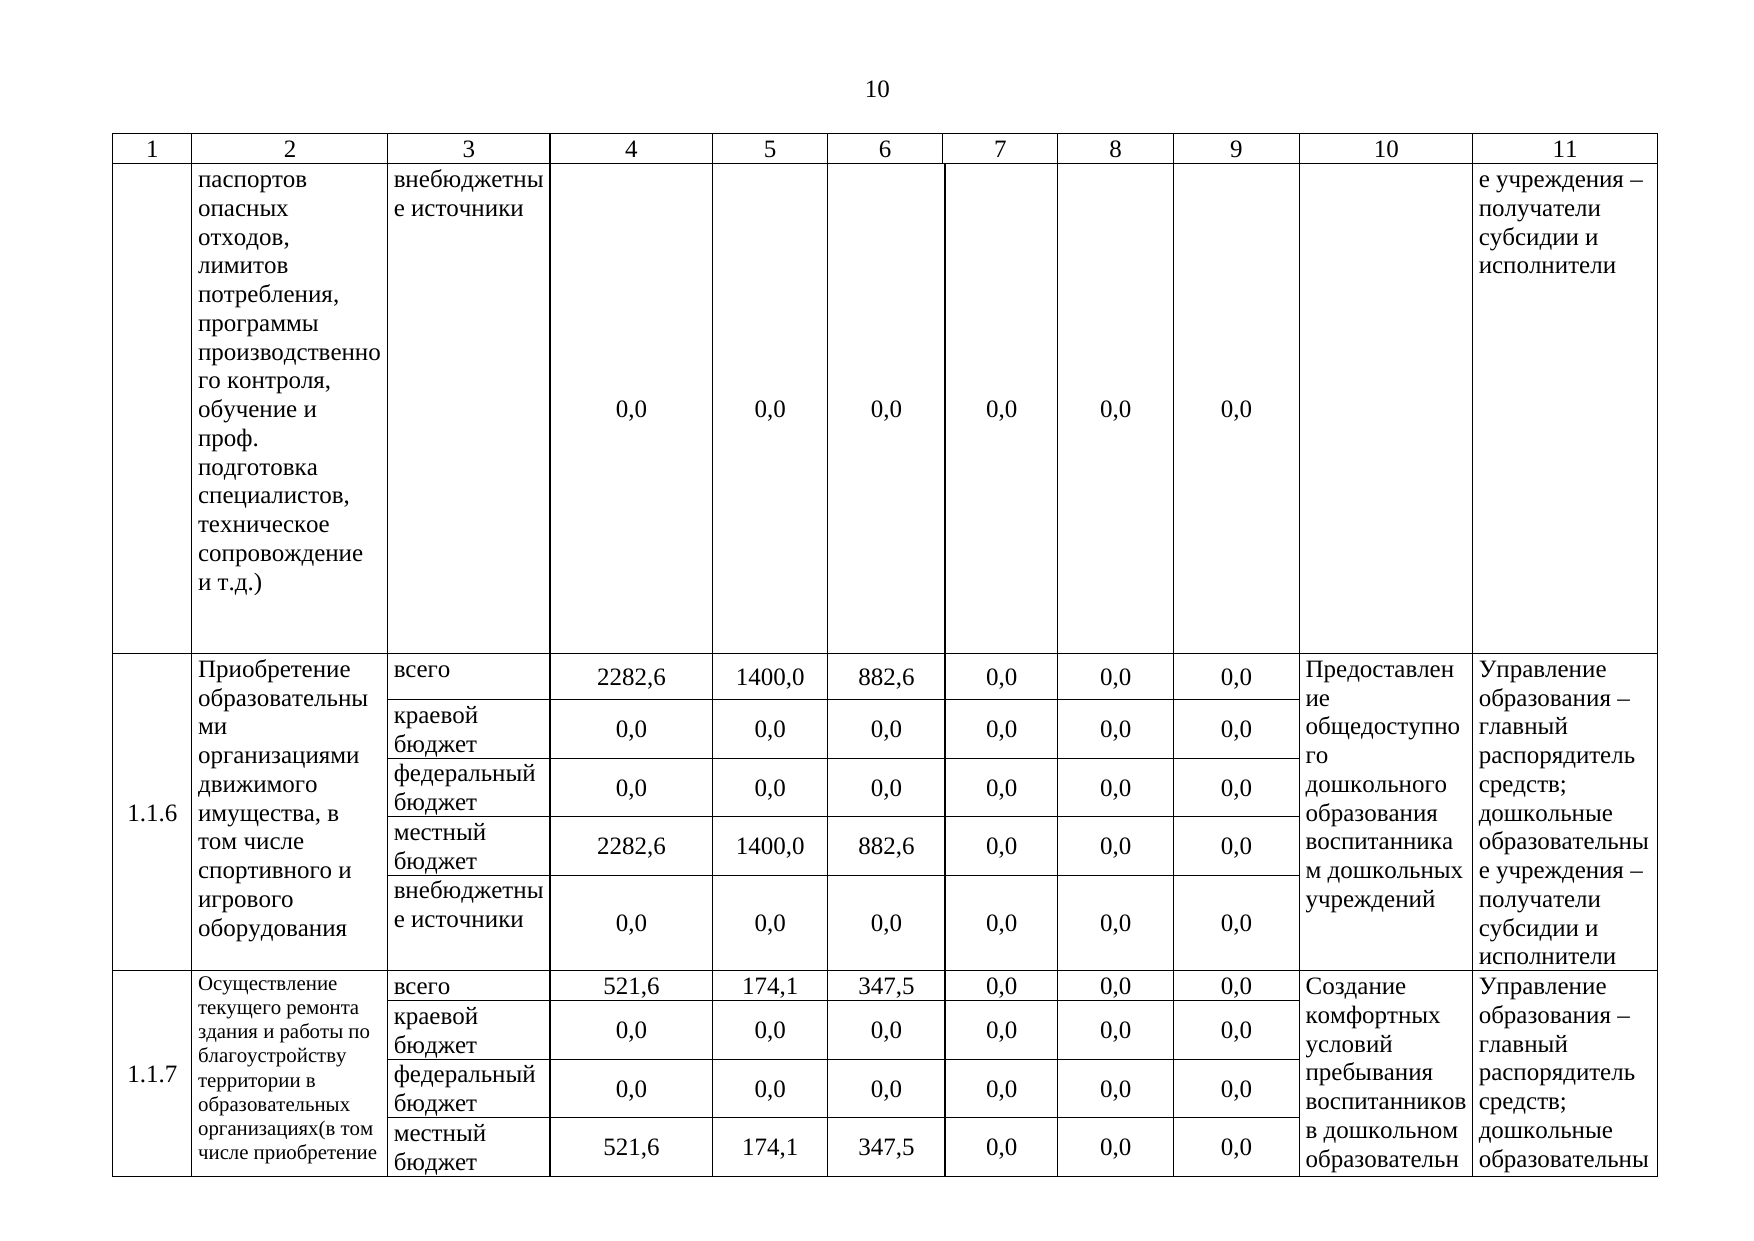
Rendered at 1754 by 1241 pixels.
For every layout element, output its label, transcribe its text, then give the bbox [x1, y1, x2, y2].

table_header 1 [113, 134, 191, 163]
table_header 5 [713, 134, 827, 163]
table_cell местный бюджет [388, 1118, 549, 1176]
table_cell 0,0 [1058, 876, 1173, 970]
table_header 4 [551, 134, 712, 163]
table_cell 174,1 [713, 1118, 827, 1176]
table_cell 0,0 [828, 759, 944, 816]
table_cell 0,0 [1058, 654, 1173, 699]
table_header 11 [1473, 134, 1657, 163]
table_cell 0,0 [946, 759, 1057, 816]
table_cell 0,0 [1174, 1118, 1299, 1176]
table_cell 2282,6 [551, 654, 712, 699]
table_cell местный бюджет [388, 817, 549, 874]
table_cell 0,0 [1174, 971, 1299, 1000]
table_cell 0,0 [713, 1001, 827, 1058]
table_cell 0,0 [1058, 759, 1173, 816]
table_cell 0,0 [1058, 164, 1173, 653]
table_cell 0,0 [1058, 1001, 1173, 1058]
table_cell 521,6 [551, 971, 712, 1000]
table_cell 0,0 [1174, 654, 1299, 699]
table_cell 0,0 [1058, 971, 1173, 1000]
table_cell Предоставление общедоступного дошкольного образования воспитанникам дошкольных учреждений [1300, 654, 1472, 970]
table_cell 0,0 [1174, 817, 1299, 874]
table_cell 0,0 [551, 700, 712, 757]
table_header 9 [1174, 134, 1299, 163]
table_cell 0,0 [1058, 700, 1173, 757]
table_cell 0,0 [1058, 1060, 1173, 1117]
table_cell 0,0 [1174, 1060, 1299, 1117]
table_cell 0,0 [946, 654, 1057, 699]
table_cell 0,0 [713, 1060, 827, 1117]
table_cell 0,0 [1174, 759, 1299, 816]
table_cell 882,6 [828, 654, 944, 699]
table_header 2 [192, 134, 387, 163]
table_header 6 [828, 134, 942, 163]
table_cell всего [388, 971, 549, 1000]
table_cell 0,0 [551, 759, 712, 816]
table_cell 0,0 [1058, 1118, 1173, 1176]
table_cell краевой бюджет [388, 700, 549, 757]
table_cell 1.1.7 [113, 971, 191, 1176]
table_cell 0,0 [946, 817, 1057, 874]
table_cell 0,0 [946, 1060, 1057, 1117]
table_cell Приобретение образовательными организациями движимого имущества, в том числе спортивного и игрового оборудования [192, 654, 387, 970]
table_cell 0,0 [828, 700, 944, 757]
table_cell 0,0 [1174, 700, 1299, 757]
table_cell 0,0 [551, 876, 712, 970]
table_cell внебюджетные источники [388, 876, 549, 970]
table_cell 1.1.6 [113, 654, 191, 970]
table_cell Управление образования – главный распорядитель средств; дошкольные образовательные учреждения – получатели субсидии и исполнители [1473, 654, 1657, 970]
table_cell 347,5 [828, 971, 944, 1000]
table_header 3 [388, 134, 549, 163]
table_cell 882,6 [828, 817, 944, 874]
table_cell всего [388, 654, 549, 699]
table_cell 0,0 [713, 700, 827, 757]
table_cell 1400,0 [713, 654, 827, 699]
table_cell Осуществление текущего ремонта здания и работы по благоустройству территории в образовательных организациях(в том числе приобретение строительнвых материалов, сантехники и прочих расходных материалов) [192, 971, 387, 1176]
table_cell 0,0 [828, 1060, 944, 1117]
table_cell 0,0 [946, 164, 1057, 653]
table_cell 0,0 [1174, 876, 1299, 970]
table_cell 0,0 [551, 164, 712, 653]
table_cell 0,0 [946, 700, 1057, 757]
table_header 10 [1300, 134, 1472, 163]
table_cell Управление образования – главный распорядитель средств; дошкольные образовательные учреждения – получатели субсидии и исполнители [1473, 971, 1657, 1176]
table_cell 0,0 [1058, 817, 1173, 874]
table_cell федеральный бюджет [388, 1060, 549, 1117]
table_cell 0,0 [946, 1001, 1057, 1058]
table_header 8 [1058, 134, 1173, 163]
table_cell федеральный бюджет [388, 759, 549, 816]
table_cell 0,0 [713, 164, 827, 653]
table_cell 0,0 [828, 876, 944, 970]
table_cell 0,0 [946, 1118, 1057, 1176]
table_cell 0,0 [946, 876, 1057, 970]
table_cell Создание комфортных условий пребывания воспитанников в дошкольном образовательном учреждении. [1300, 971, 1472, 1176]
table_cell 0,0 [713, 876, 827, 970]
table_cell 0,0 [1174, 164, 1299, 653]
table_cell 174,1 [713, 971, 827, 1000]
table_cell 1400,0 [713, 817, 827, 874]
table_cell внебюджетные источники [388, 164, 549, 653]
table_cell 0,0 [828, 1001, 944, 1058]
table_cell 347,5 [828, 1118, 944, 1176]
table_cell 0,0 [551, 1001, 712, 1058]
table_cell 0,0 [1174, 1001, 1299, 1058]
table_cell 0,0 [551, 1060, 712, 1117]
table_cell 0,0 [713, 759, 827, 816]
table_cell 2282,6 [551, 817, 712, 874]
table_header 7 [943, 134, 1057, 163]
table_cell 0,0 [828, 164, 944, 653]
table_cell 0,0 [946, 971, 1057, 1000]
table_cell краевой бюджет [388, 1001, 549, 1058]
table_cell 521,6 [551, 1118, 712, 1176]
